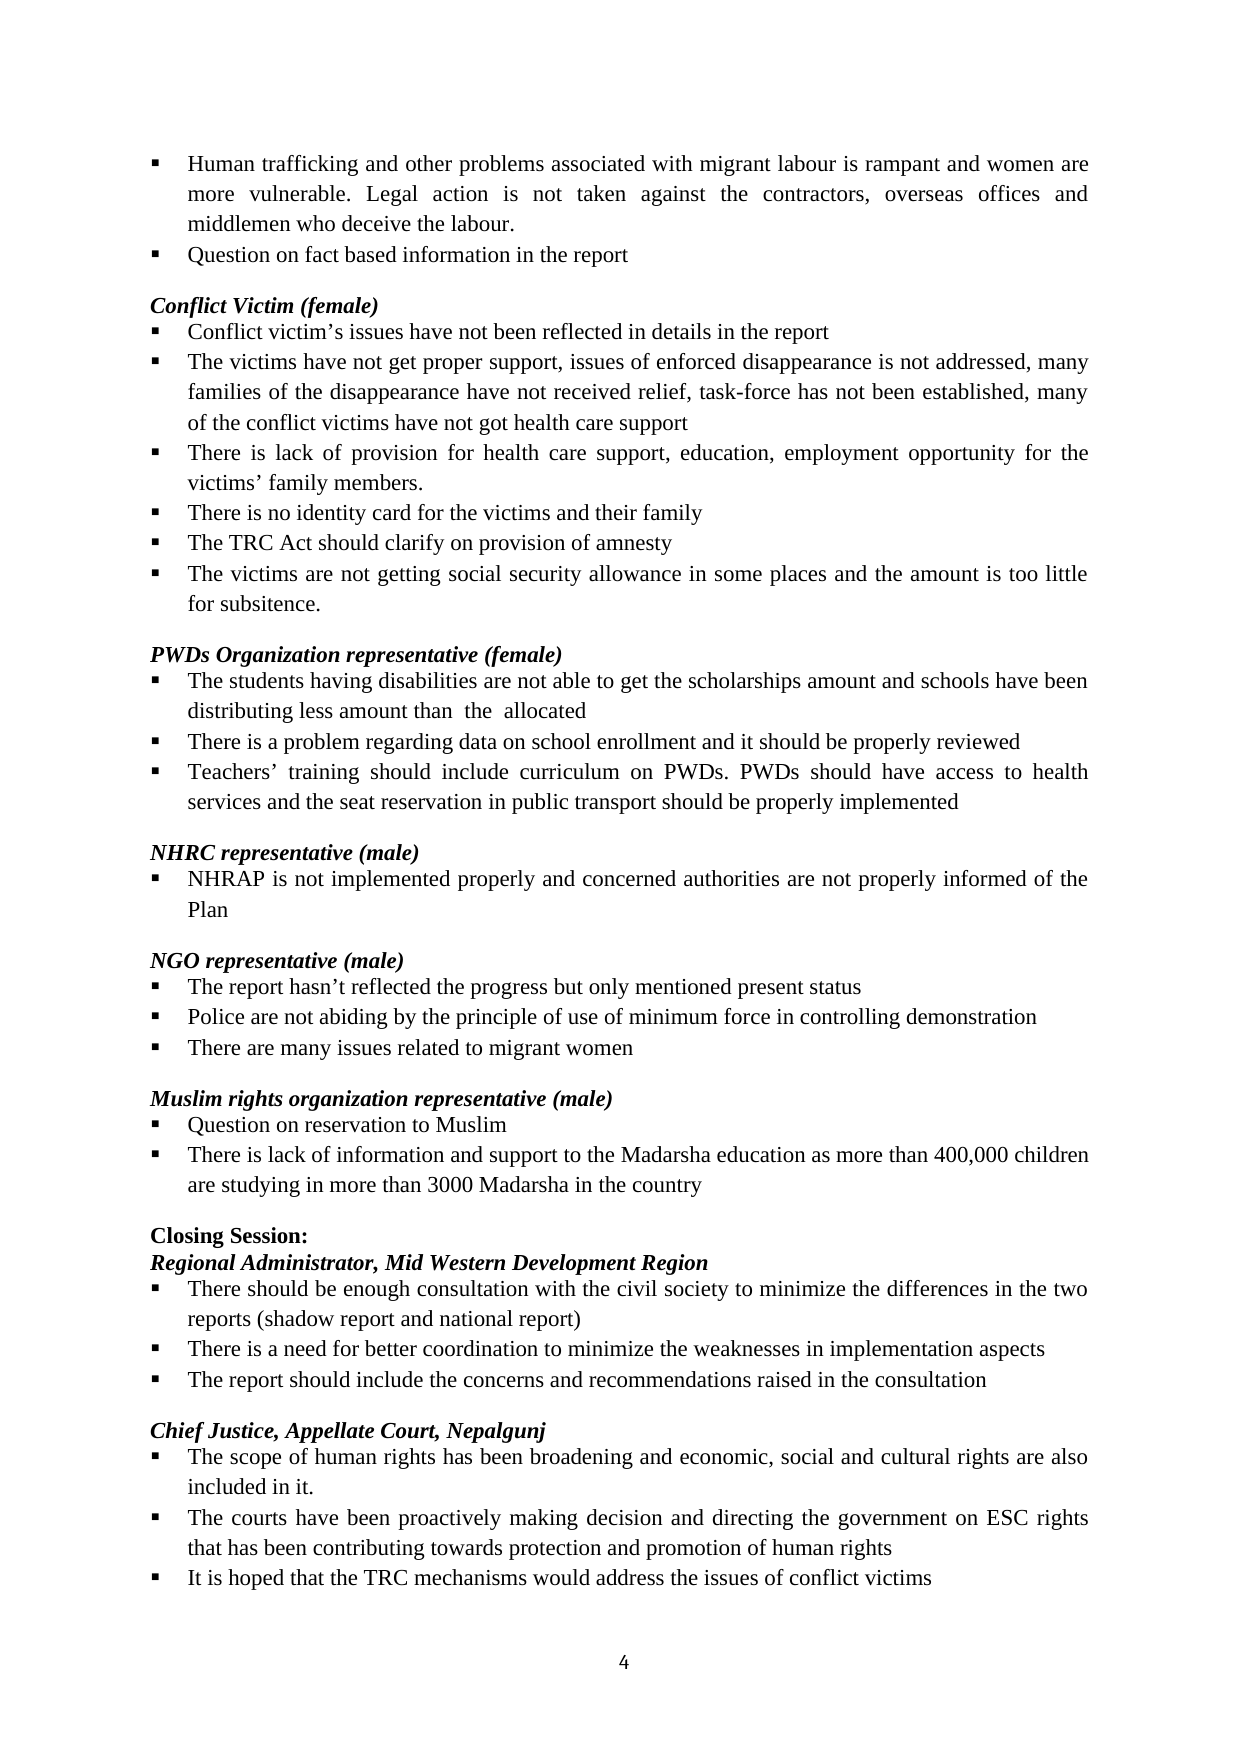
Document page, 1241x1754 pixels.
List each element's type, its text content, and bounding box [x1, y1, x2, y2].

list There are many issues related to migrant women [150, 1033, 1090, 1060]
list There is lack of provision for health care support, education, employment opportunity for the victims’ family members. [150, 439, 1090, 495]
list There is a problem regarding data on school enrollment and it should be properly reviewed [150, 728, 1090, 754]
list Human trafficking and other problems associated with migrant labour is rampant and women are more vulnerable. Legal action is not taken against the contractors, overseas offices and middlemen who deceive the labour. [150, 150, 1090, 237]
list There is no identity card for the victims and their family [150, 499, 1090, 526]
list There should be enough consultation with the civil society to minimize the differences in the two reports (shadow report and national report) [150, 1275, 1090, 1332]
list There is lack of information and support to the Madarsha education as more than 400,000 children are studying in more than 3000 Madarsha in the country [150, 1141, 1090, 1198]
list Teachers’ training should include curriculum on PWDs. PWDs should have access to health services and the seat reservation in public transport should be properly implemented [150, 758, 1090, 814]
text Conflict Victim (female) [150, 292, 1090, 318]
list NHRAP is not implemented properly and concerned authorities are not properly informed of the Plan [150, 866, 1090, 922]
list Conflict victim’s issues have not been reflected in details in the report [150, 318, 1090, 344]
list The victims are not getting social security allowance in some places and the amount is too little for subsitence. [150, 560, 1090, 616]
list The TRC Act should clarify on provision of amnesty [150, 529, 1090, 556]
list The victims have not get proper support, issues of enforced disappearance is not addressed, many families of the disappearance have not received relief, task-force has not been established, many of the conflict victims have not got health care support [150, 348, 1090, 435]
list The scope of human rights has been broadening and economic, social and cultural rights are also included in it. [150, 1443, 1090, 1500]
text Chief Justice, Appellate Court, Nepalgunj [150, 1417, 1090, 1443]
list The courts have been proactively making decision and directing the government on ESC rights that has been contributing towards protection and promotion of human rights [150, 1503, 1090, 1560]
list Police are not abiding by the principle of use of minimum force in controlling demonstration [150, 1003, 1090, 1030]
text Closing Session: [150, 1222, 1090, 1249]
text Regional Administrator, Mid Western Development Region [150, 1249, 1090, 1275]
text Muslim rights organization representative (male) [150, 1084, 1090, 1111]
list The report should include the concerns and recommendations raised in the consultation [150, 1366, 1090, 1392]
text PWDs Organization representative (female) [150, 641, 1090, 667]
list The report hasn’t reflected the progress but only mentioned present status [150, 973, 1090, 999]
text NHRC representative (male) [150, 839, 1090, 866]
list The students having disabilities are not able to get the scholarships amount and schools have been distributing less amount than the allocated [150, 667, 1090, 724]
list Question on reservation to Muslim [150, 1111, 1090, 1137]
text NGO representative (male) [150, 947, 1090, 973]
list It is hoped that the TRC mechanisms would address the issues of conflict victims [150, 1564, 1090, 1590]
list Question on fact based information in the report [150, 241, 1090, 267]
list There is a need for better coordination to minimize the weaknesses in implementation aspects [150, 1336, 1090, 1362]
